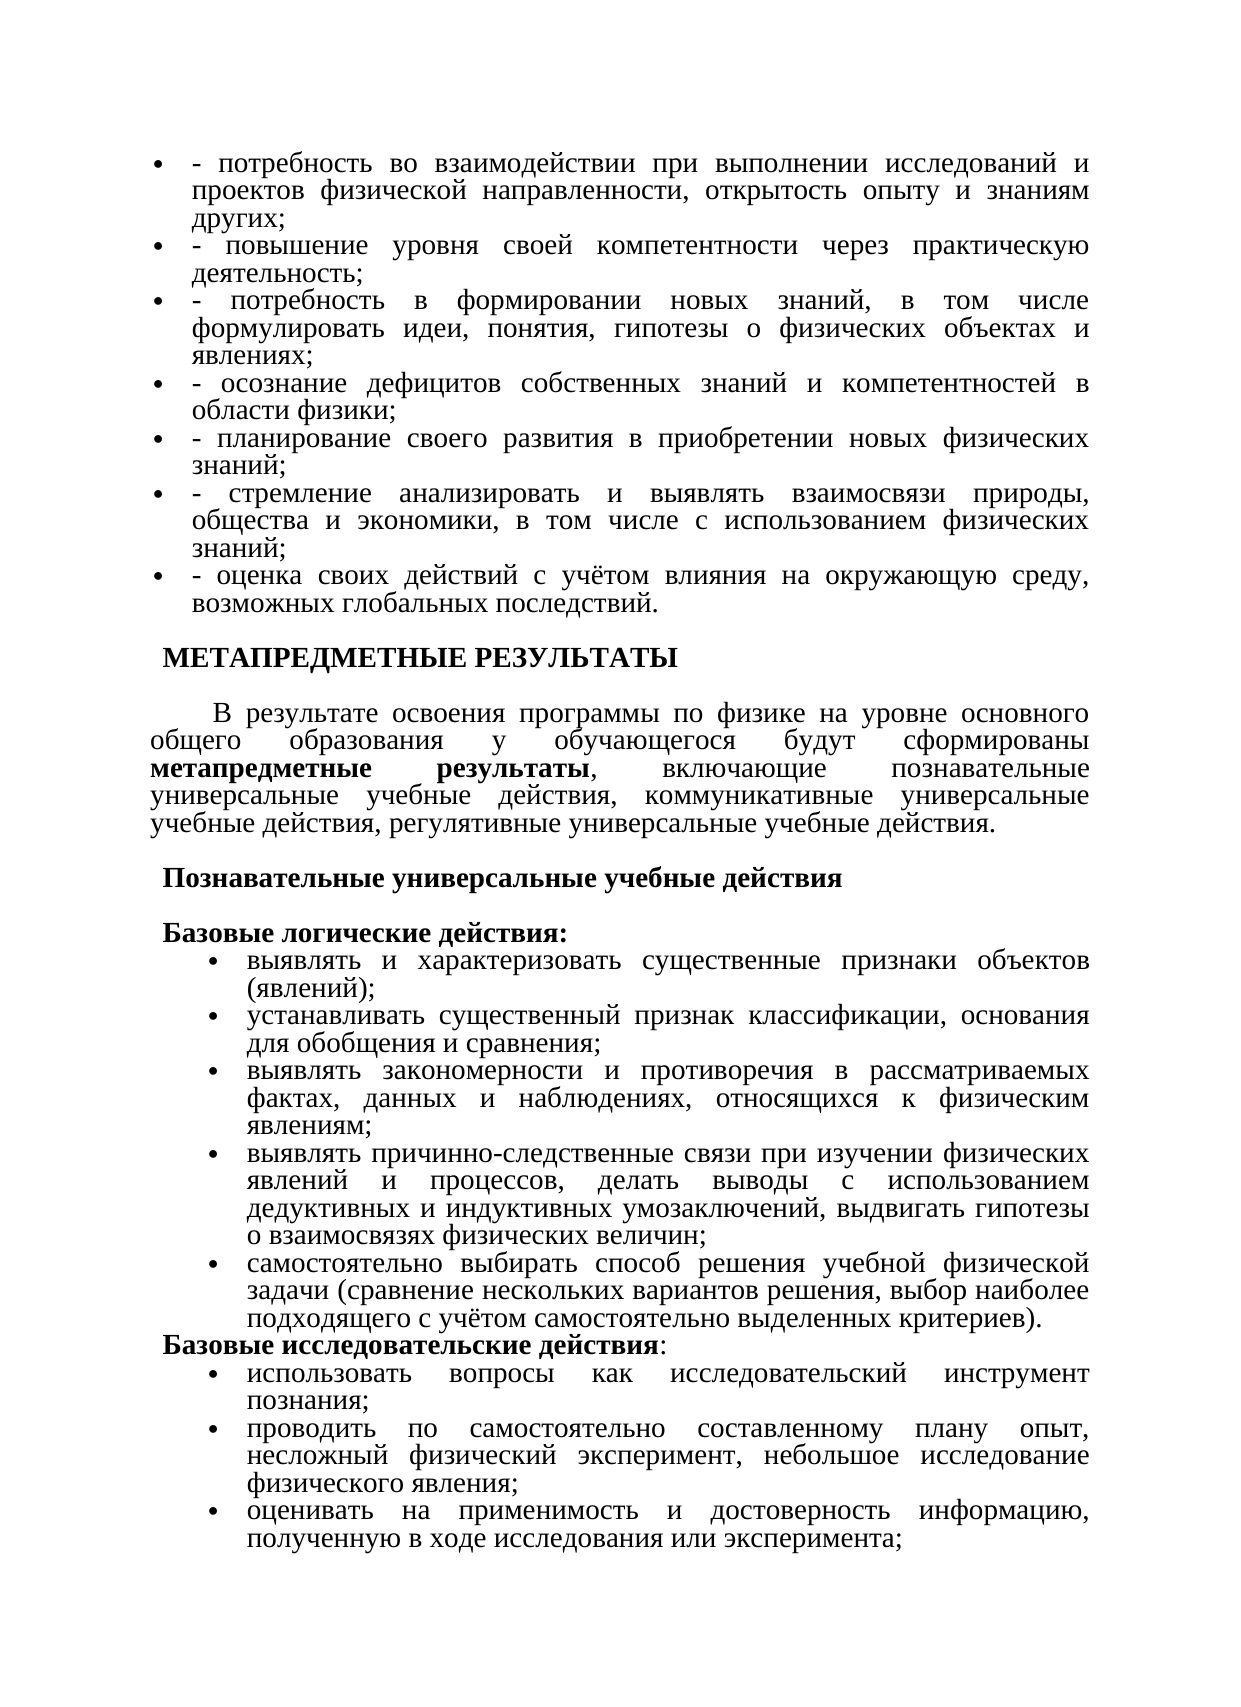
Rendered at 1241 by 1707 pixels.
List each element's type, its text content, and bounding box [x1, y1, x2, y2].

list оценивать на применимость и достоверность информацию, полученную в ходе исследования или эксперимента; [209, 1497, 1090, 1552]
list - потребность во взаимодействии при выполнении исследований и проектов физической направленности, открытость опыту и знаниям других; [154, 150, 1090, 232]
list устанавливать существенный признак классификации, основания для обобщения и сравнения; [209, 1002, 1090, 1057]
list - потребность в формировании новых знаний, в том числе формулировать идеи, понятия, гипотезы о физических объектах и явлениях; [154, 287, 1090, 370]
list выявлять закономерности и противоречия в рассматриваемых фактах, данных и наблюдениях, относящихся к физическим явлениям; [209, 1057, 1090, 1140]
list самостоятельно выбирать способ решения учебной физической задачи (сравнение нескольких вариантов решения, выбор наиболее подходящего с учётом самостоятельно выделенных критериев). [209, 1250, 1090, 1332]
text В результате освоения программы по физике на уровне основного общего образования у обучающегося будут сформированы метапредметные результаты, включающие познавательные универсальные учебные действия, коммуникативные универсальные учебные действия, регулятивные универсальные учебные действия. [150, 700, 1090, 837]
list - стремление анализировать и выявлять взаимосвязи природы, общества и экономики, в том числе с использованием физических знаний; [154, 480, 1090, 562]
text Познавательные универсальные учебные действия [162, 865, 1090, 892]
text Базовые логические действия: [162, 920, 1090, 947]
text Базовые исследовательские действия: [162, 1332, 1090, 1360]
list - осознание дефицитов собственных знаний и компетентностей в области физики; [154, 370, 1090, 425]
list - планирование своего развития в приобретении новых физических знаний; [154, 425, 1090, 480]
list использовать вопросы как исследовательский инструмент познания; [209, 1360, 1090, 1415]
list - повышение уровня своей компетентности через практическую деятельность; [154, 232, 1090, 287]
list - оценка своих действий с учётом влияния на окружающую среду, возможных глобальных последствий. [154, 562, 1090, 617]
text МЕТАПРЕДМЕТНЫЕ РЕЗУЛЬТАТЫ [162, 645, 1090, 672]
list проводить по самостоятельно составленному плану опыт, несложный физический эксперимент, небольшое исследование физического явления; [209, 1415, 1090, 1497]
list выявлять и характеризовать существенные признаки объектов (явлений); [209, 947, 1090, 1002]
list выявлять причинно-следственные связи при изучении физических явлений и процессов, делать выводы с использованием дедуктивных и индуктивных умозаключений, выдвигать гипотезы о взаимосвязях физических величин; [209, 1140, 1090, 1250]
